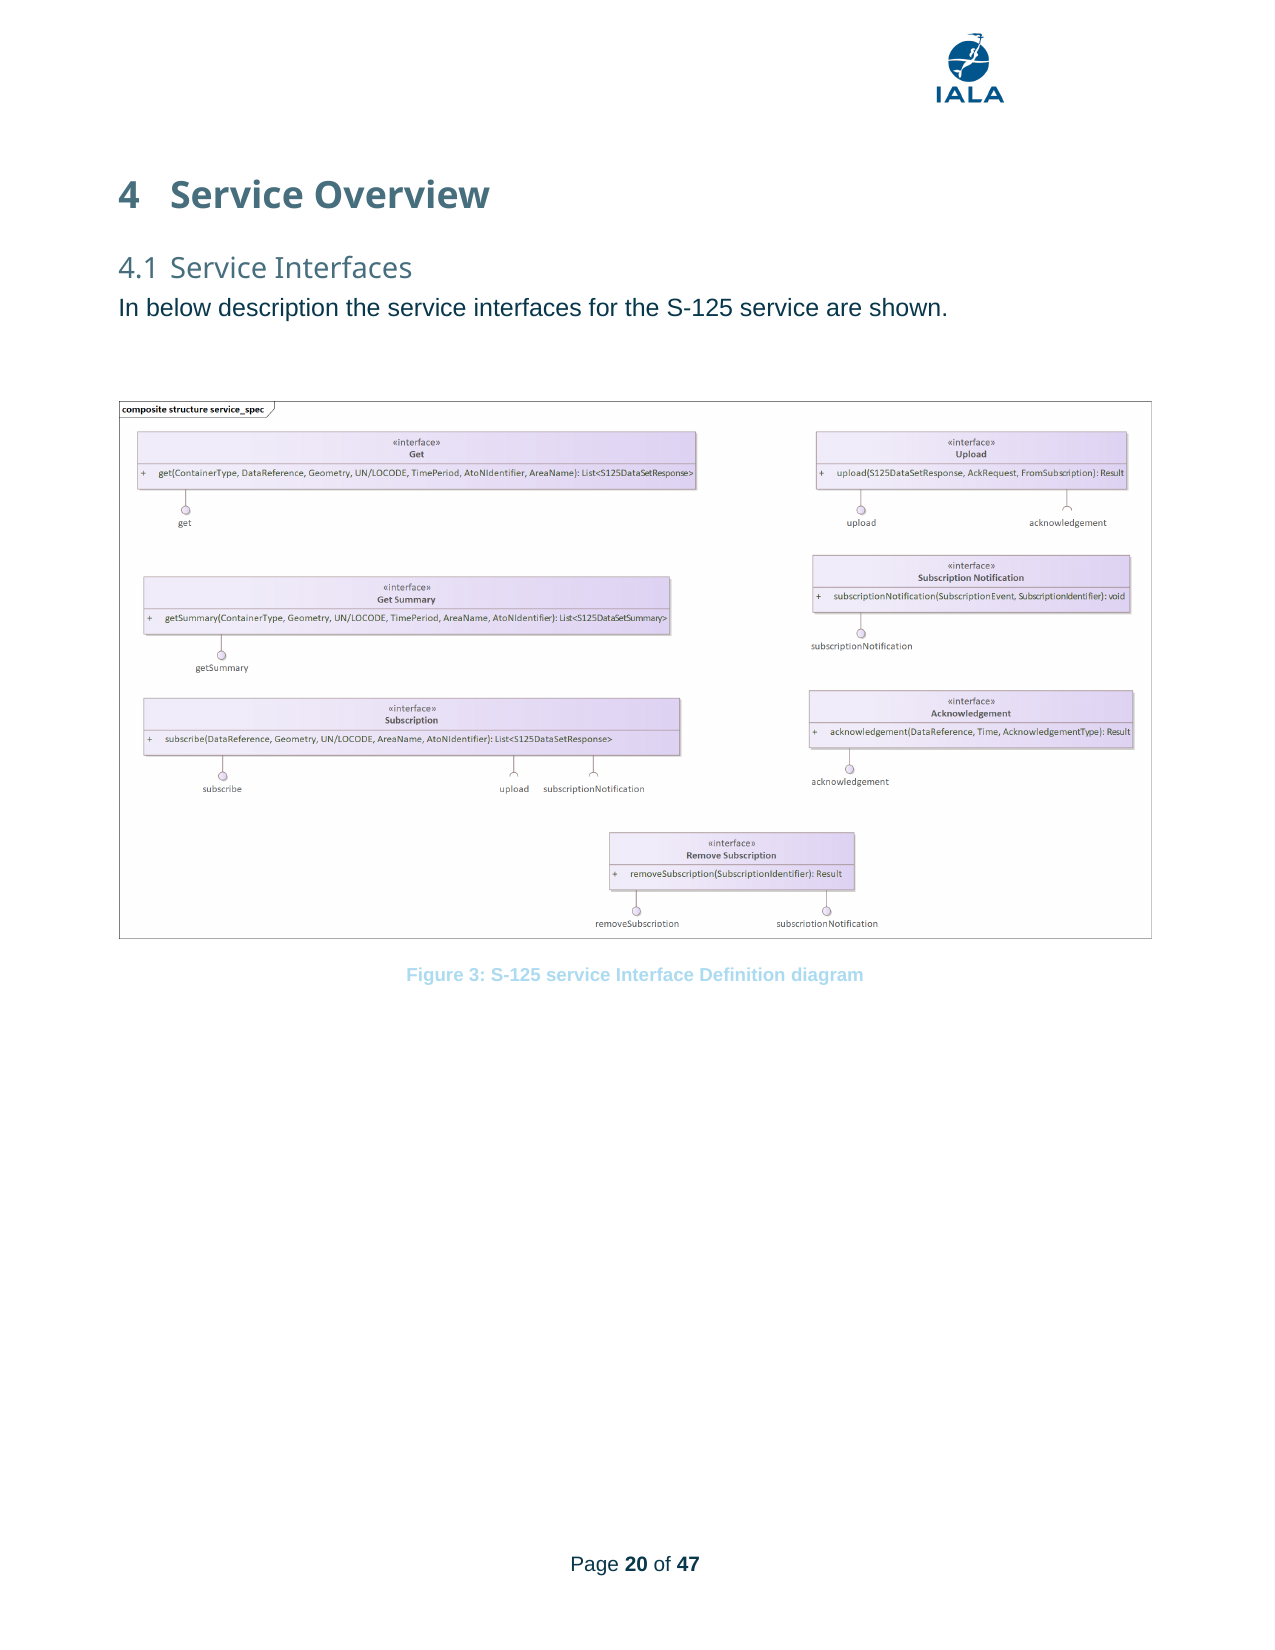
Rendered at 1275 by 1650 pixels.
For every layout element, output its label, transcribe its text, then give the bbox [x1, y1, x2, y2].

subtitle Service Overview [118, 168, 1152, 219]
text In below description the service interfaces for the S-125 service are shown. [118, 293, 1152, 322]
picture [118, 401, 1152, 939]
subtitle Service Interfaces [118, 248, 1152, 287]
picture [921, 25, 1016, 118]
text Figure 3: S-125 service Interface Definition diagram [118, 964, 1152, 985]
